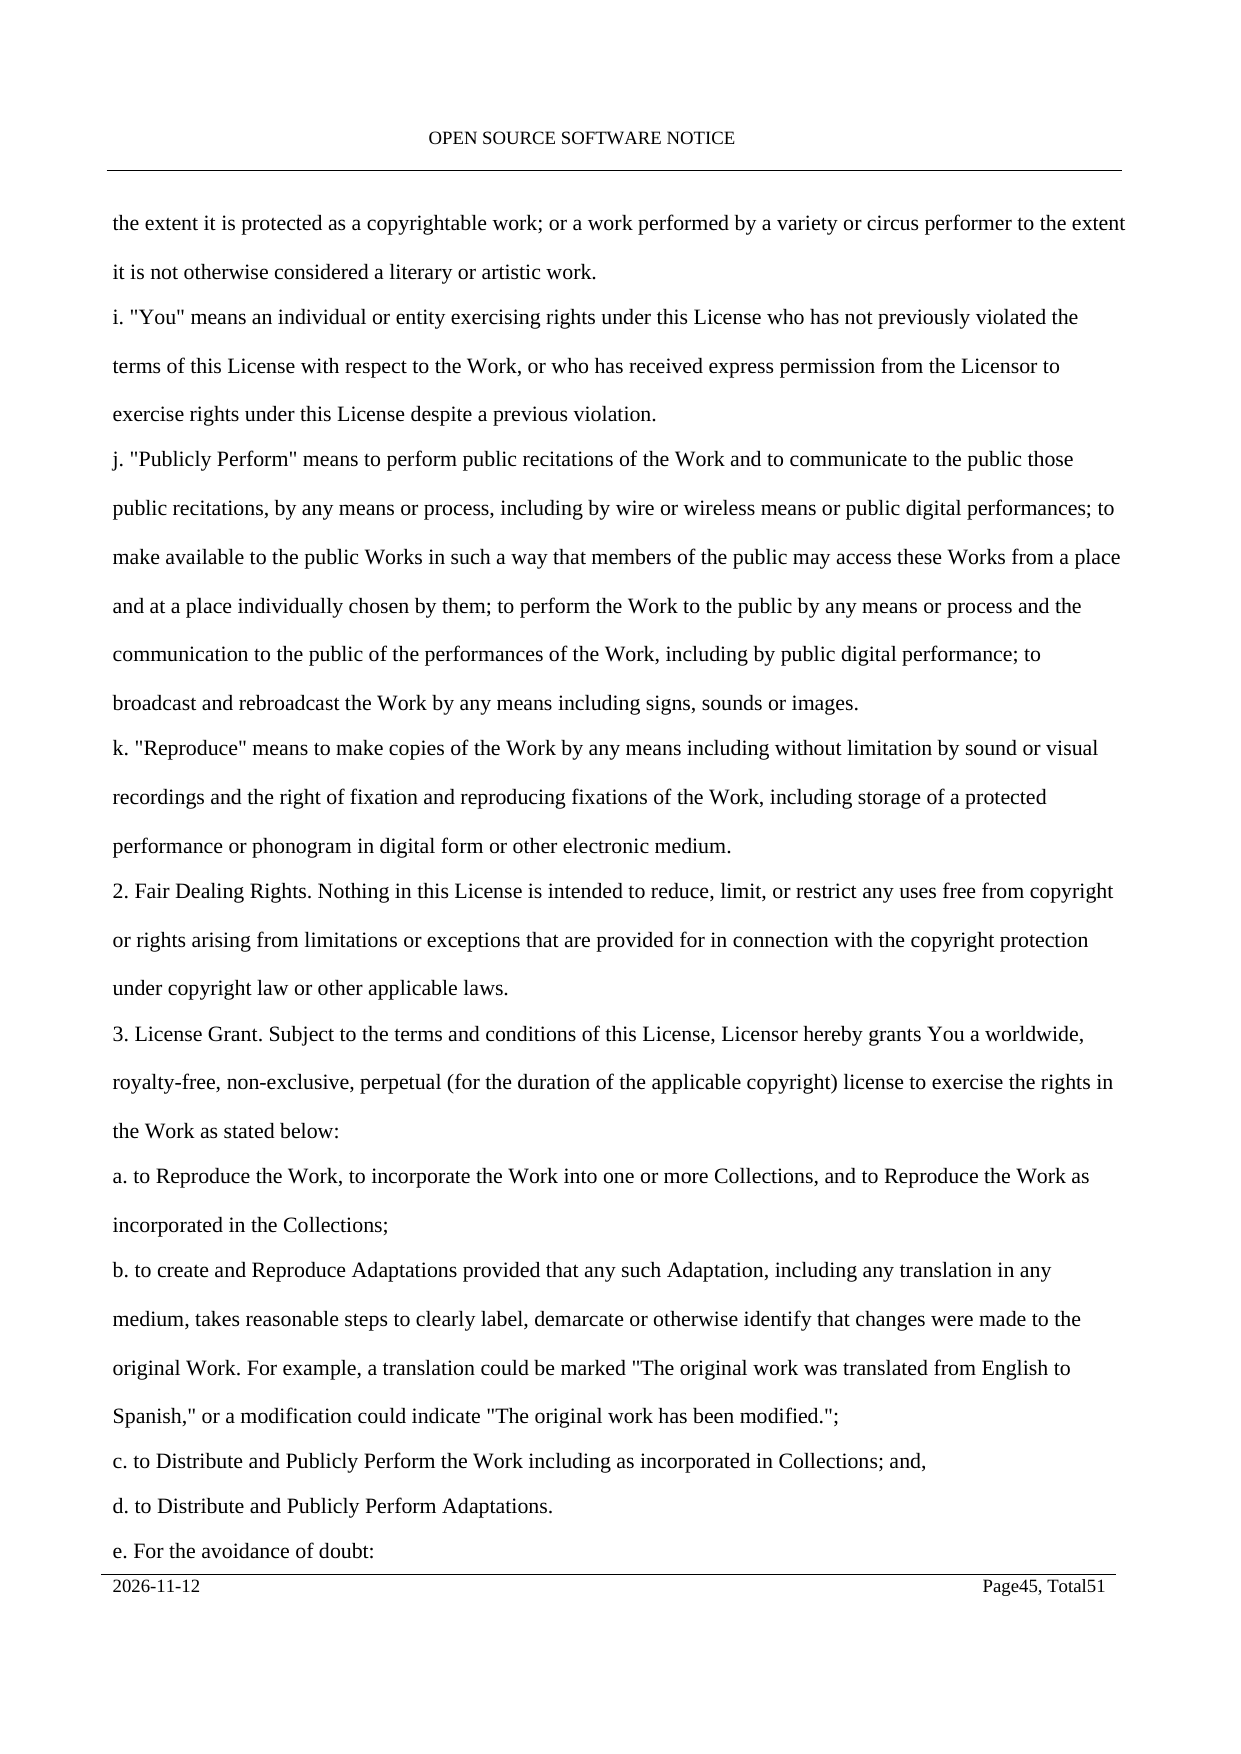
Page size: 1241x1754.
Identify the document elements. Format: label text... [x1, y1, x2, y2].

text 3. License Grant. Subject to the terms and conditions of this License, Licensor hereby grants You a worldwide, royalty-free, non-exclusive, perpetual (for the duration of the applicable copyright) license to exercise the rights in the Work as stated below: [112, 1017, 1128, 1147]
text i. "You" means an individual or entity exercising rights under this License who has not previously violated the terms of this License with respect to the Work, or who has received express permission from the Licensor to exercise rights under this License despite a previous violation. [112, 300, 1128, 430]
text k. "Reproduce" means to make copies of the Work by any means including without limitation by sound or visual recordings and the right of fixation and reproducing fixations of the Work, including storage of a protected performance or phonogram in digital form or other electronic medium. [112, 732, 1128, 862]
text d. to Distribute and Publicly Perform Adaptations. [112, 1490, 1128, 1522]
text b. to create and Reproduce Adaptations provided that any such Adaptation, including any translation in any medium, takes reasonable steps to clearly label, demarcate or otherwise identify that changes were made to the original Work. For example, a translation could be marked "The original work was translated from English to Spanish," or a modification could indicate "The original work has been modified."; [112, 1253, 1128, 1432]
text a. to Reproduce the Work, to incorporate the Work into one or more Collections, and to Reproduce the Work as incorporated in the Collections; [112, 1159, 1128, 1241]
text c. to Distribute and Publicly Perform the Work including as incorporated in Collections; and, [112, 1445, 1128, 1477]
text j. "Publicly Perform" means to perform public recitations of the Work and to communicate to the public those public recitations, by any means or process, including by wire or wireless means or public digital performances; to make available to the public Works in such a way that members of the public may access these Works from a place and at a place individually chosen by them; to perform the Work to the public by any means or process and the communication to the public of the performances of the Work, including by public digital performance; to broadcast and rebroadcast the Work by any means including signs, sounds or images. [112, 443, 1128, 719]
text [112, 206, 1128, 288]
text e. For the avoidance of doubt: [112, 1535, 1128, 1567]
text 2. Fair Dealing Rights. Nothing in this License is intended to reduce, limit, or restrict any uses free from copyright or rights arising from limitations or exceptions that are provided for in connection with the copyright protection under copyright law or other applicable laws. [112, 874, 1128, 1004]
